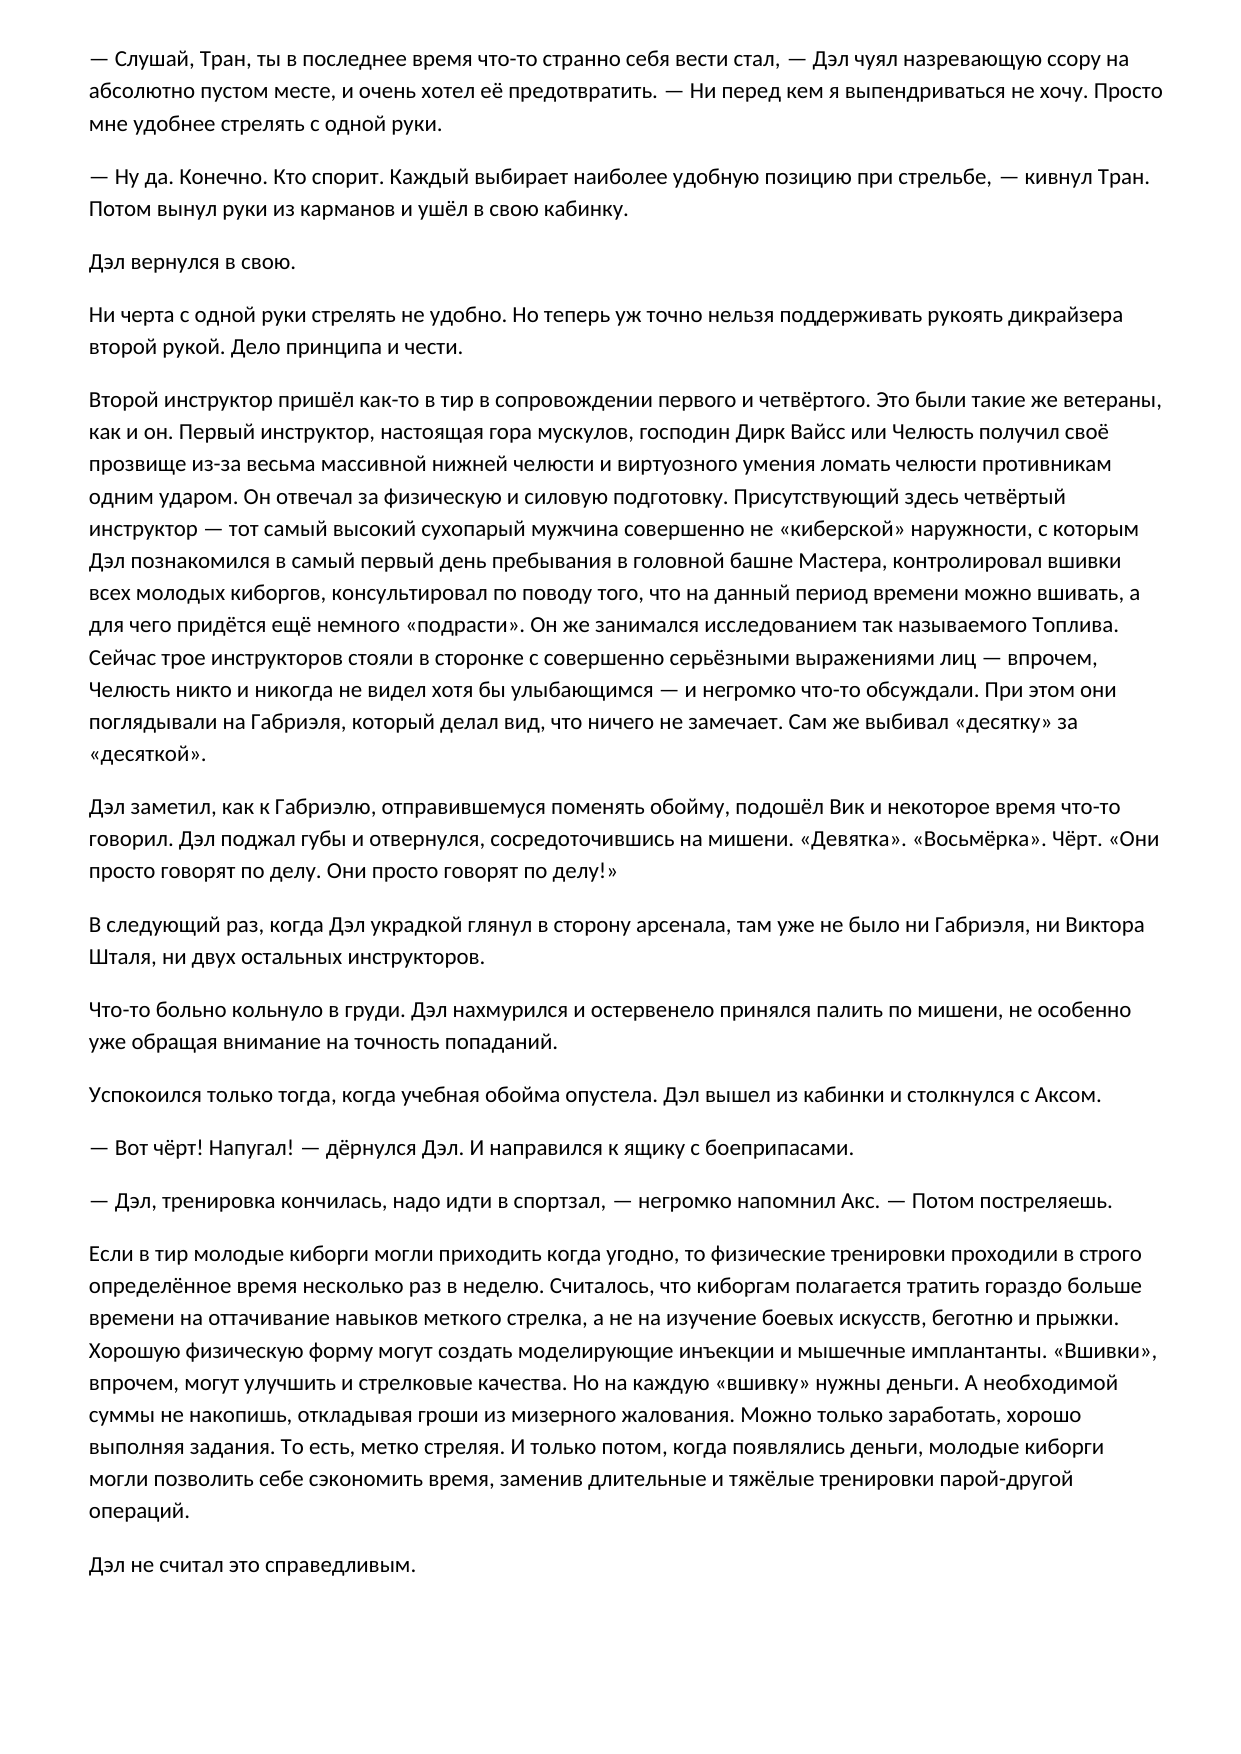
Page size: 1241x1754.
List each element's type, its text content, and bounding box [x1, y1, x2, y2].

text Второй инструктор пришёл как-то в тир в сопровождении первого и четвёртого. Это были такие же ветераны, как и он. Первый инструктор, настоящая гора мускулов, господин Дирк Вайсс или Челюсть получил своё прозвище из-за весьма массивной нижней челюсти и виртуозного умения ломать челюсти противникам одним ударом. Он отвечал за физическую и силовую подготовку. Присутствующий здесь четвёртый инструктор — тот самый высокий сухопарый мужчина совершенно не «киберской» наружности, с которым Дэл познакомился в самый первый день пребывания в головной башне Мастера, контролировал вшивки всех молодых киборгов, консультировал по поводу того, что на данный период времени можно вшивать, а для чего придётся ещё немного «подрасти». Он же занимался исследованием так называемого Топлива. Сейчас трое инструкторов стояли в сторонке с совершенно серьёзными выражениями лиц — впрочем, Челюсть никто и никогда не видел хотя бы улыбающимся — и негромко что-то обсуждали. При этом они поглядывали на Габриэля, который делал вид, что ничего не замечает. Сам же выбивал «десятку» за «десяткой». [89, 385, 1167, 767]
text Дэл не считал это справедливым. [89, 1550, 1167, 1578]
text Если в тир молодые киборги могли приходить когда угодно, то физические тренировки проходили в строго определённое время несколько раз в неделю. Считалось, что киборгам полагается тратить гораздо больше времени на оттачивание навыков меткого стрелка, а не на изучение боевых искусств, беготню и прыжки. Хорошую физическую форму могут создать моделирующие инъекции и мышечные имплантанты. «Вшивки», впрочем, могут улучшить и стрелковые качества. Но на каждую «вшивку» нужны деньги. А необходимой суммы не накопишь, откладывая гроши из мизерного жалования. Можно только заработать, хорошо выполняя задания. То есть, метко стреляя. И только потом, когда появлялись деньги, молодые киборги могли позволить себе сэкономить время, заменив длительные и тяжёлые тренировки парой-другой операций. [89, 1239, 1167, 1525]
text Что-то больно кольнуло в груди. Дэл нахмурился и остервенело принялся палить по мишени, не особенно уже обращая внимание на точность попаданий. [89, 995, 1167, 1055]
text Дэл заметил, как к Габриэлю, отправившемуся поменять обойму, подошёл Вик и некоторое время что-то говорил. Дэл поджал губы и отвернулся, сосредоточившись на мишени. «Девятка». «Восьмёрка». Чёрт. «Они просто говорят по делу. Они просто говорят по делу!» [89, 792, 1167, 885]
text — Дэл, тренировка кончилась, надо идти в спортзал, — негромко напомнил Акс. — Потом постреляешь. [89, 1186, 1167, 1214]
text — Ну да. Конечно. Кто спорит. Каждый выбирает наиболее удобную позицию при стрельбе, — кивнул Тран. Потом вынул руки из карманов и ушёл в свою кабинку. [89, 162, 1167, 222]
text В следующий раз, когда Дэл украдкой глянул в сторону арсенала, там уже не было ни Габриэля, ни Виктора Шталя, ни двух остальных инструкторов. [89, 910, 1167, 970]
text — Слушай, Тран, ты в последнее время что-то странно себя вести стал, — Дэл чуял назревающую ссору на абсолютно пустом месте, и очень хотел её предотвратить. — Ни перед кем я выпендриваться не хочу. Просто мне удобнее стрелять с одной руки. [89, 44, 1167, 137]
text Успокоился только тогда, когда учебная обойма опустела. Дэл вышел из кабинки и столкнулся с Аксом. [89, 1080, 1167, 1108]
text Дэл вернулся в свою. [89, 247, 1167, 275]
text Ни черта с одной руки стрелять не удобно. Но теперь уж точно нельзя поддерживать рукоять дикрайзера второй рукой. Дело принципа и чести. [89, 300, 1167, 360]
text — Вот чёрт! Напугал! — дёрнулся Дэл. И направился к ящику с боеприпасами. [89, 1133, 1167, 1161]
